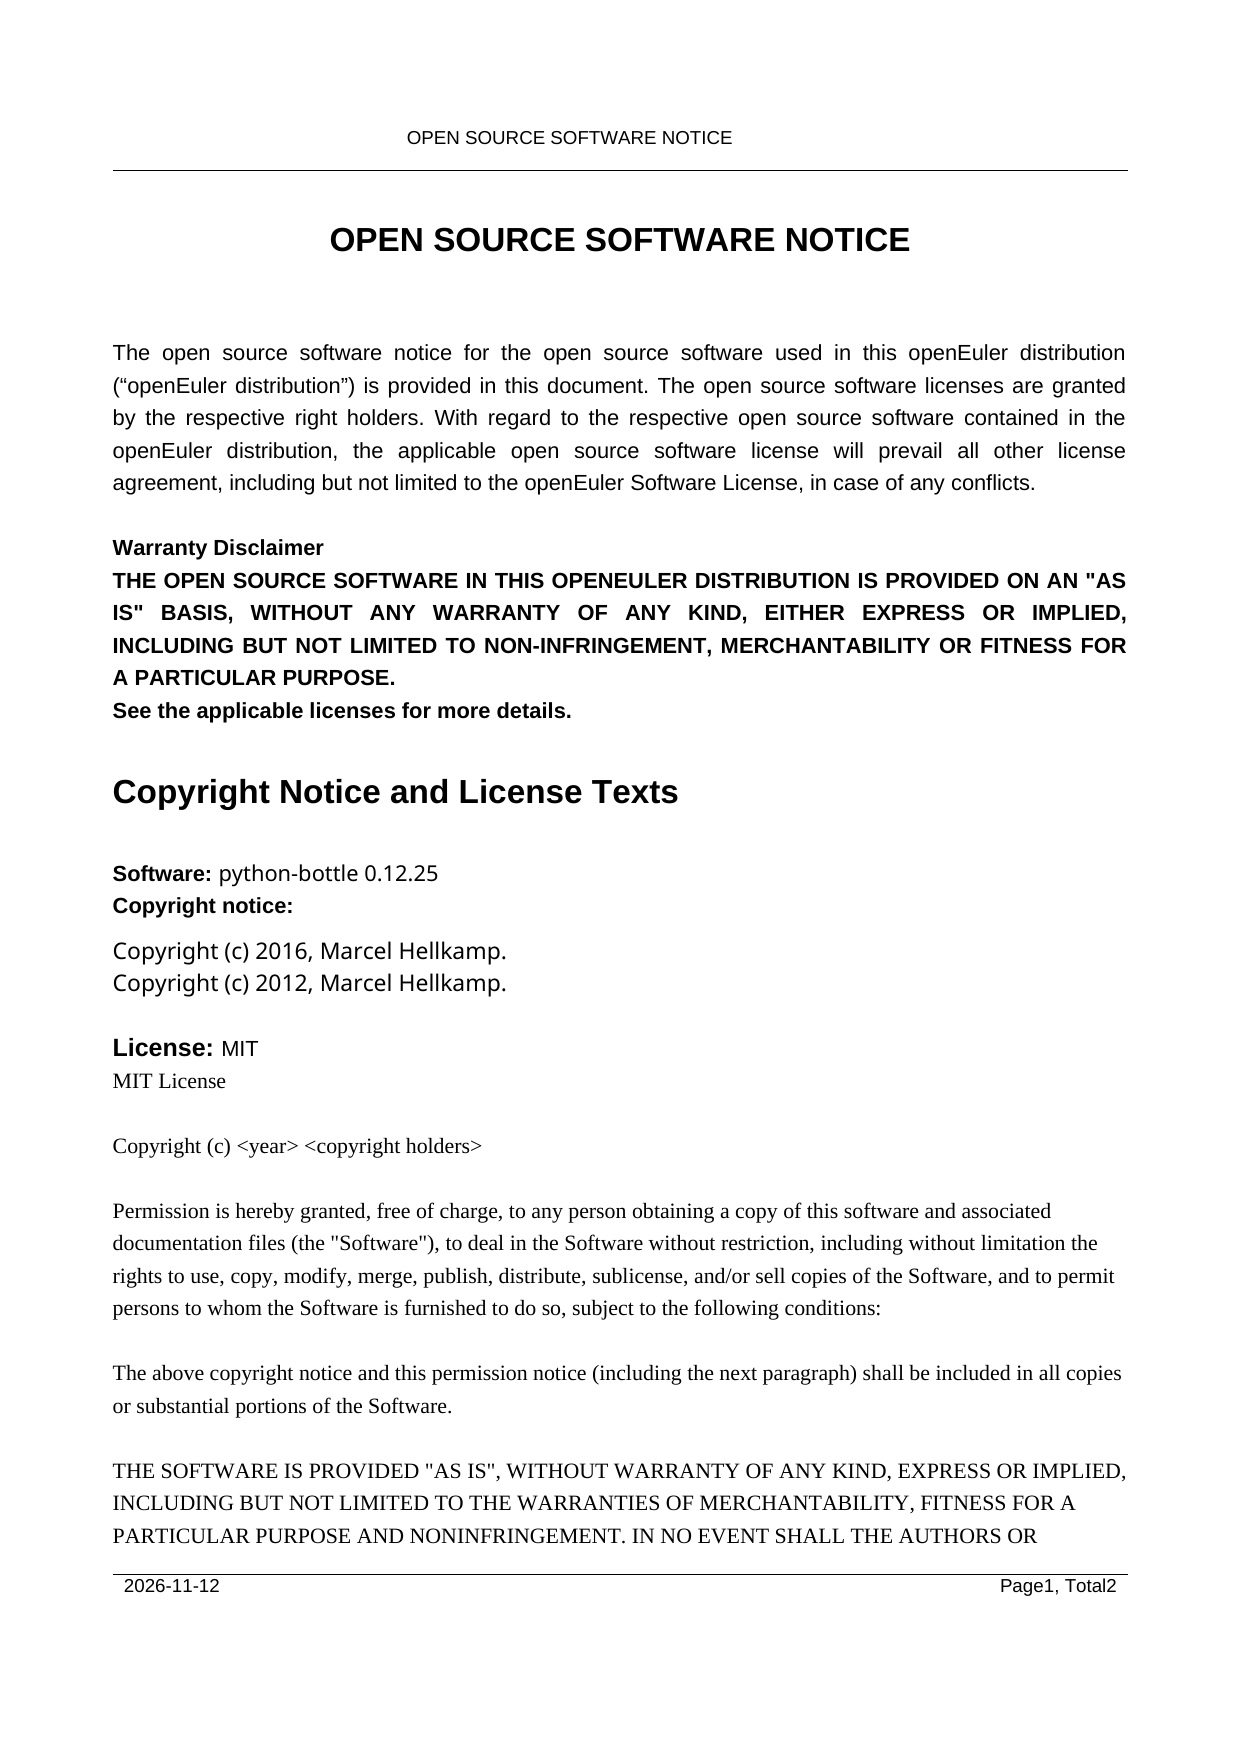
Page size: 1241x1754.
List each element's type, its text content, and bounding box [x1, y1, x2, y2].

text Warranty Disclaimer [112, 531, 1128, 564]
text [112, 1064, 1128, 1551]
text THE OPEN SOURCE SOFTWARE IN THIS OPENEULER DISTRIBUTION IS PROVIDED ON AN "AS IS" BASIS, WITHOUT ANY WARRANTY OF ANY KIND, EITHER EXPRESS OR IMPLIED, INCLUDING BUT NOT LIMITED TO NON-INFRINGEMENT, MERCHANTABILITY OR FITNESS FOR A PARTICULAR PURPOSE. See the applicable licenses for more details. [112, 564, 1128, 726]
text Copyright (c) 2016, Marcel Hellkamp. Copyright (c) 2012, Marcel Hellkamp. [112, 934, 1128, 1031]
text Copyright notice: [112, 889, 1128, 921]
text OPEN SOURCE SOFTWARE NOTICE [112, 206, 1128, 271]
text The open source software notice for the open source software used in this openEuler distribution (“openEuler distribution”) is provided in this document. The open source software licenses are granted by the respective right holders. With regard to the respective open source software contained in the openEuler distribution, the applicable open source software license will prevail all other license agreement, including but not limited to the openEuler Software License, in case of any conflicts. [112, 336, 1128, 499]
text License: MIT [112, 1031, 1128, 1064]
title Software: python-bottle 0.12.25 [112, 856, 1128, 889]
text Copyright Notice and License Texts [112, 759, 1128, 824]
